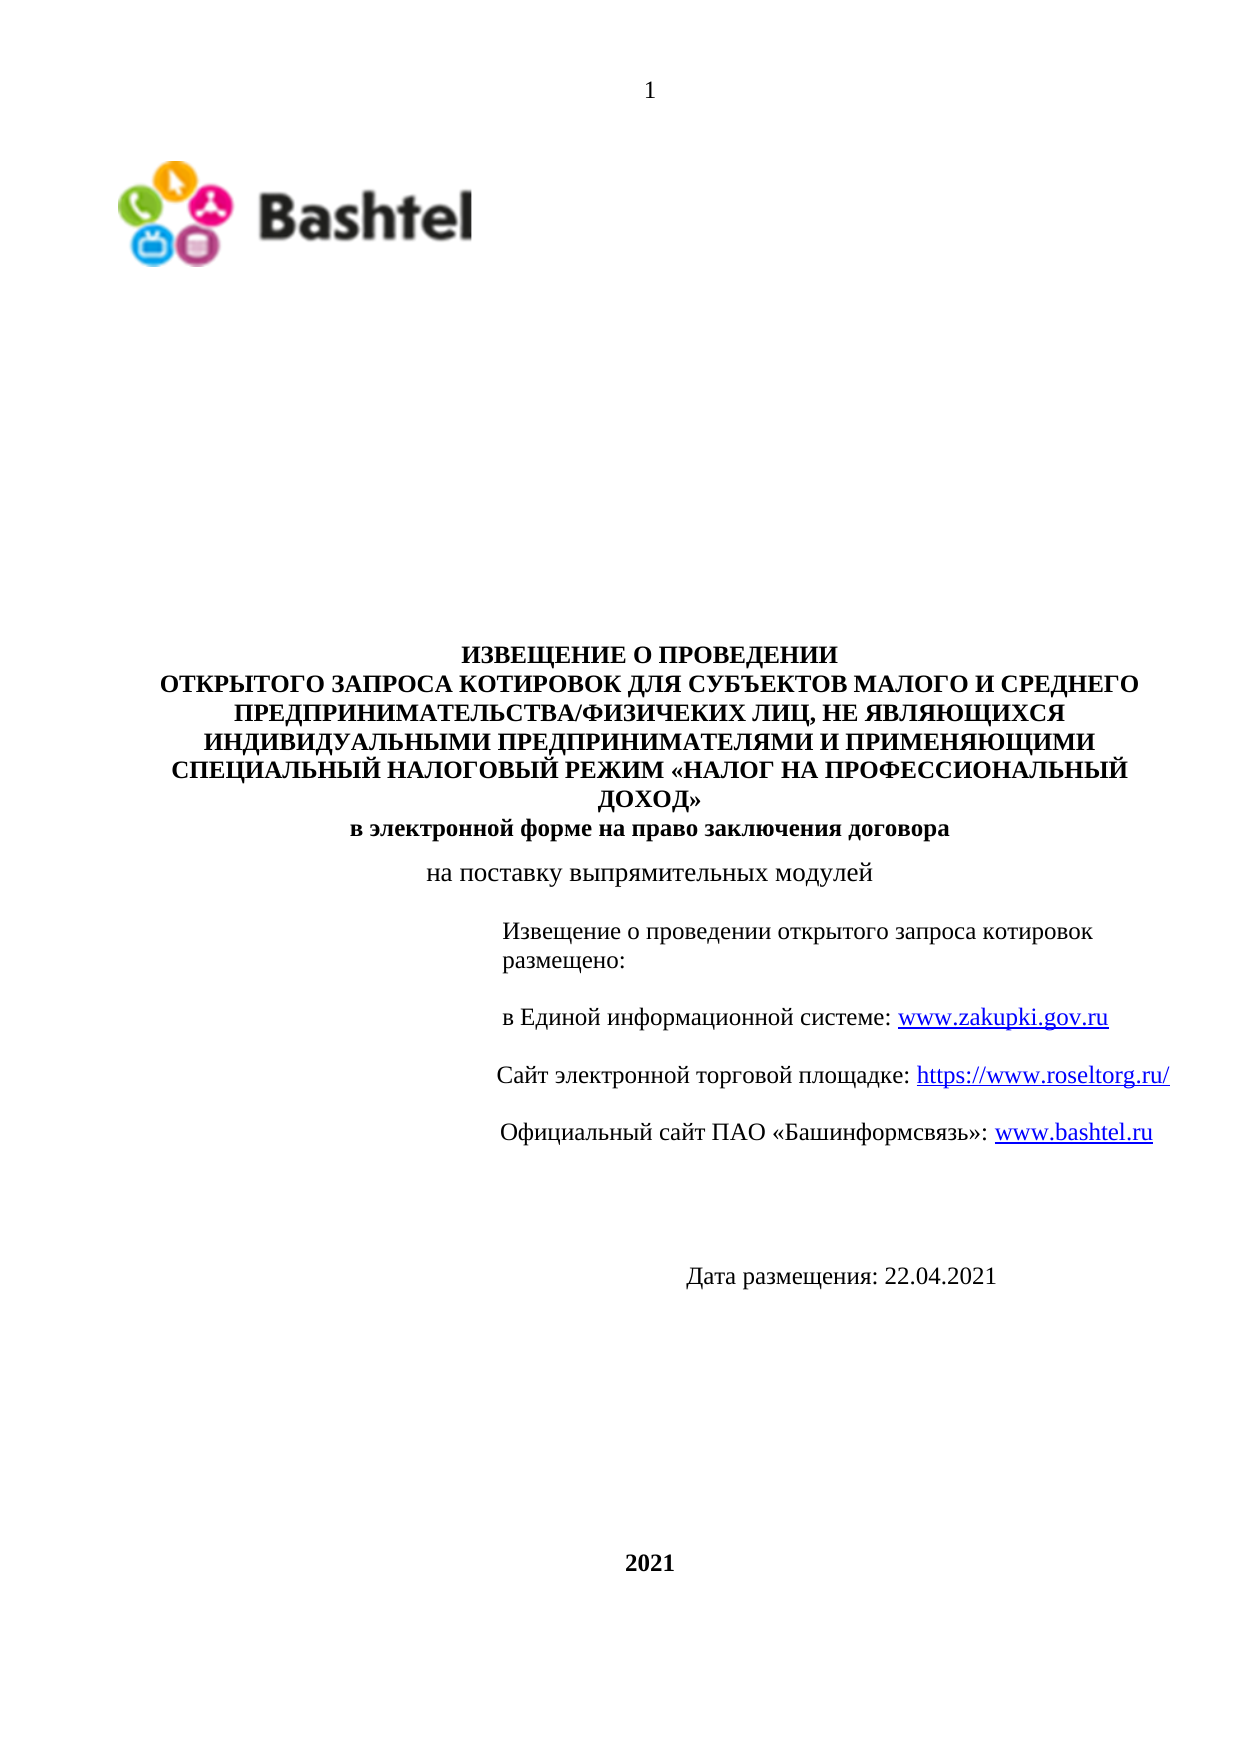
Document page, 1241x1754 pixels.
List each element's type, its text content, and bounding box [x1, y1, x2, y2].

text 2021 [118, 1548, 1181, 1577]
text ОТКРЫТОГО ЗАПРОСА КОТИРОВОК ДЛЯ СУБЪЕКТОВ МАЛОГО И СРЕДНЕГО ПРЕДПРИНИМАТЕЛЬСТВА/ФИЗИЧЕКИХ ЛИЦ, НЕ ЯВЛЯЮЩИХСЯ ИНДИВИДУАЛЬНЫМИ ПРЕДПРИНИМАТЕЛЯМИ И ПРИМЕНЯЮЩИМИ СПЕЦИАЛЬНЫЙ НАЛОГОВЫЙ РЕЖИМ «НАЛОГ НА ПРОФЕССИОНАЛЬНЫЙ ДОХОД» [118, 669, 1181, 813]
text Извещение о проведении открытого запроса котировок размещено: [502, 916, 1181, 973]
text Официальный сайт ПАО «Башинформсвязь»: www.bashtel.ru [487, 1117, 1181, 1146]
picture [118, 161, 472, 267]
text на поставку выпрямительных модулей [118, 856, 1181, 887]
text в электронной форме на право заключения договора [118, 813, 1181, 842]
text Дата размещения: 22.04.2021 [502, 1261, 1181, 1290]
text Сайт электронной торговой площадке: https://www.roseltorg.ru/ [490, 1060, 1181, 1088]
text в Единой информационной системе: www.zakupki.gov.ru [502, 1002, 1181, 1031]
text ИЗВЕЩЕНИЕ О ПРОВЕДЕНИИ [118, 641, 1181, 669]
